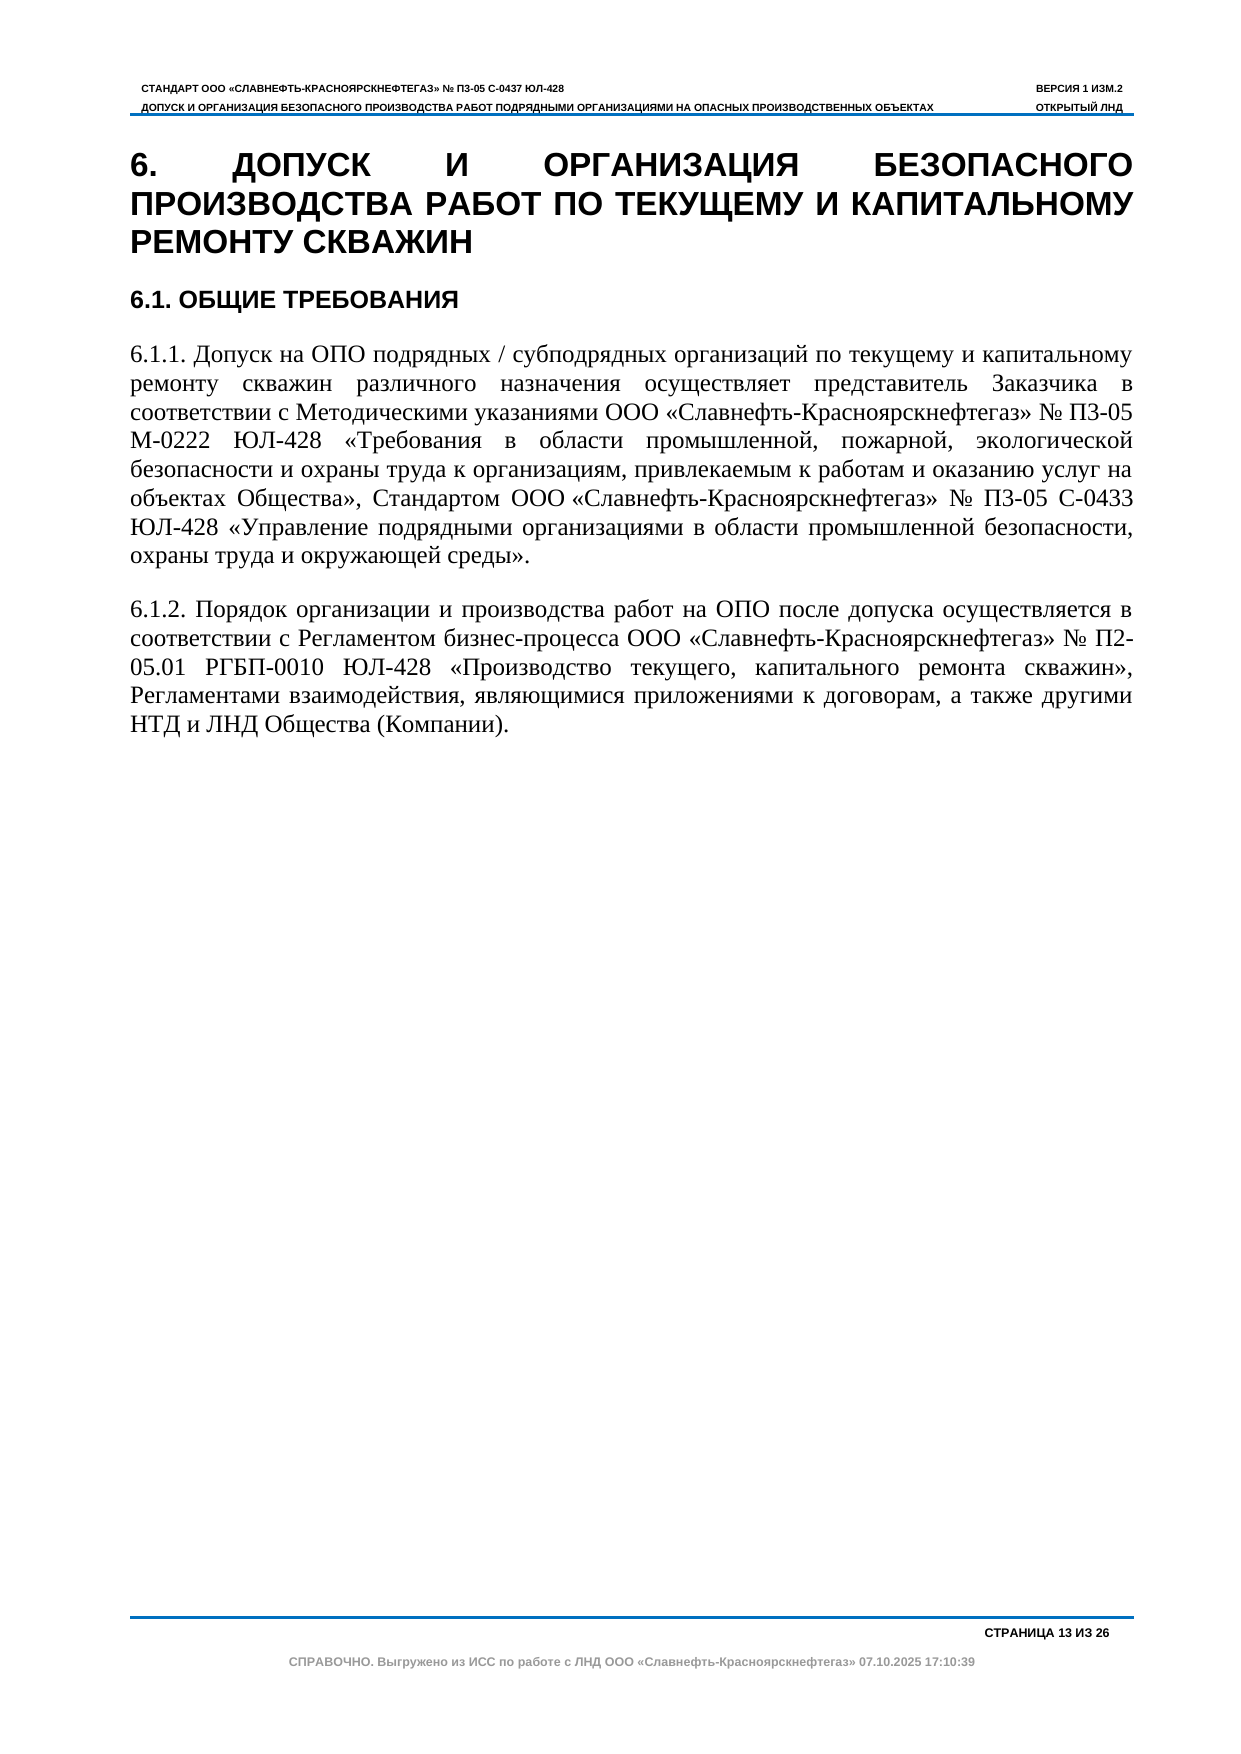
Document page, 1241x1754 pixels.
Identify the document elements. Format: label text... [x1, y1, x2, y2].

subtitle 6.1. ОБЩИЕ ТРЕБОВАНИЯ [130, 285, 1134, 314]
text 6.1.2. Порядок организации и производства работ на ОПО после допуска осуществляется в соответствии с Регламентом бизнес-процесса ООО «Славнефть-Красноярскнефтегаз» № П2-05.01 РГБП-0010 ЮЛ-428 «Производство текущего, капитального ремонта скважин», Регламентами взаимодействия, являющимися приложениями к договорам, а также другими НТД и ЛНД Общества (Компании). [130, 594, 1134, 738]
text 6.1.1. Допуск на ОПО подрядных / субподрядных организаций по текущему и капитальному ремонту скважин различного назначения осуществляет представитель Заказчика в соответствии с Методическими указаниями ООО «Славнефть-Красноярскнефтегаз» № П3-05 М-0222 ЮЛ-428 «Требования в области промышленной, пожарной, экологической безопасности и охраны труда к организациям, привлекаемым к работам и оказанию услуг на объектах Общества», Стандартом ООО «Славнефть-Красноярскнефтегаз» № П3-05 С-0433 ЮЛ-428 «Управление подрядными организациями в области промышленной безопасности, охраны труда и окружающей среды». [130, 339, 1134, 569]
subtitle 6. ДОПУСК И ОРГАНИЗАЦИЯ БЕЗОПАСНОГО ПРОИЗВОДСТВА РАБОТ ПО ТЕКУЩЕМУ И КАПИТАЛЬНОМУ РЕМОНТУ СКВАЖИН [130, 145, 1134, 260]
